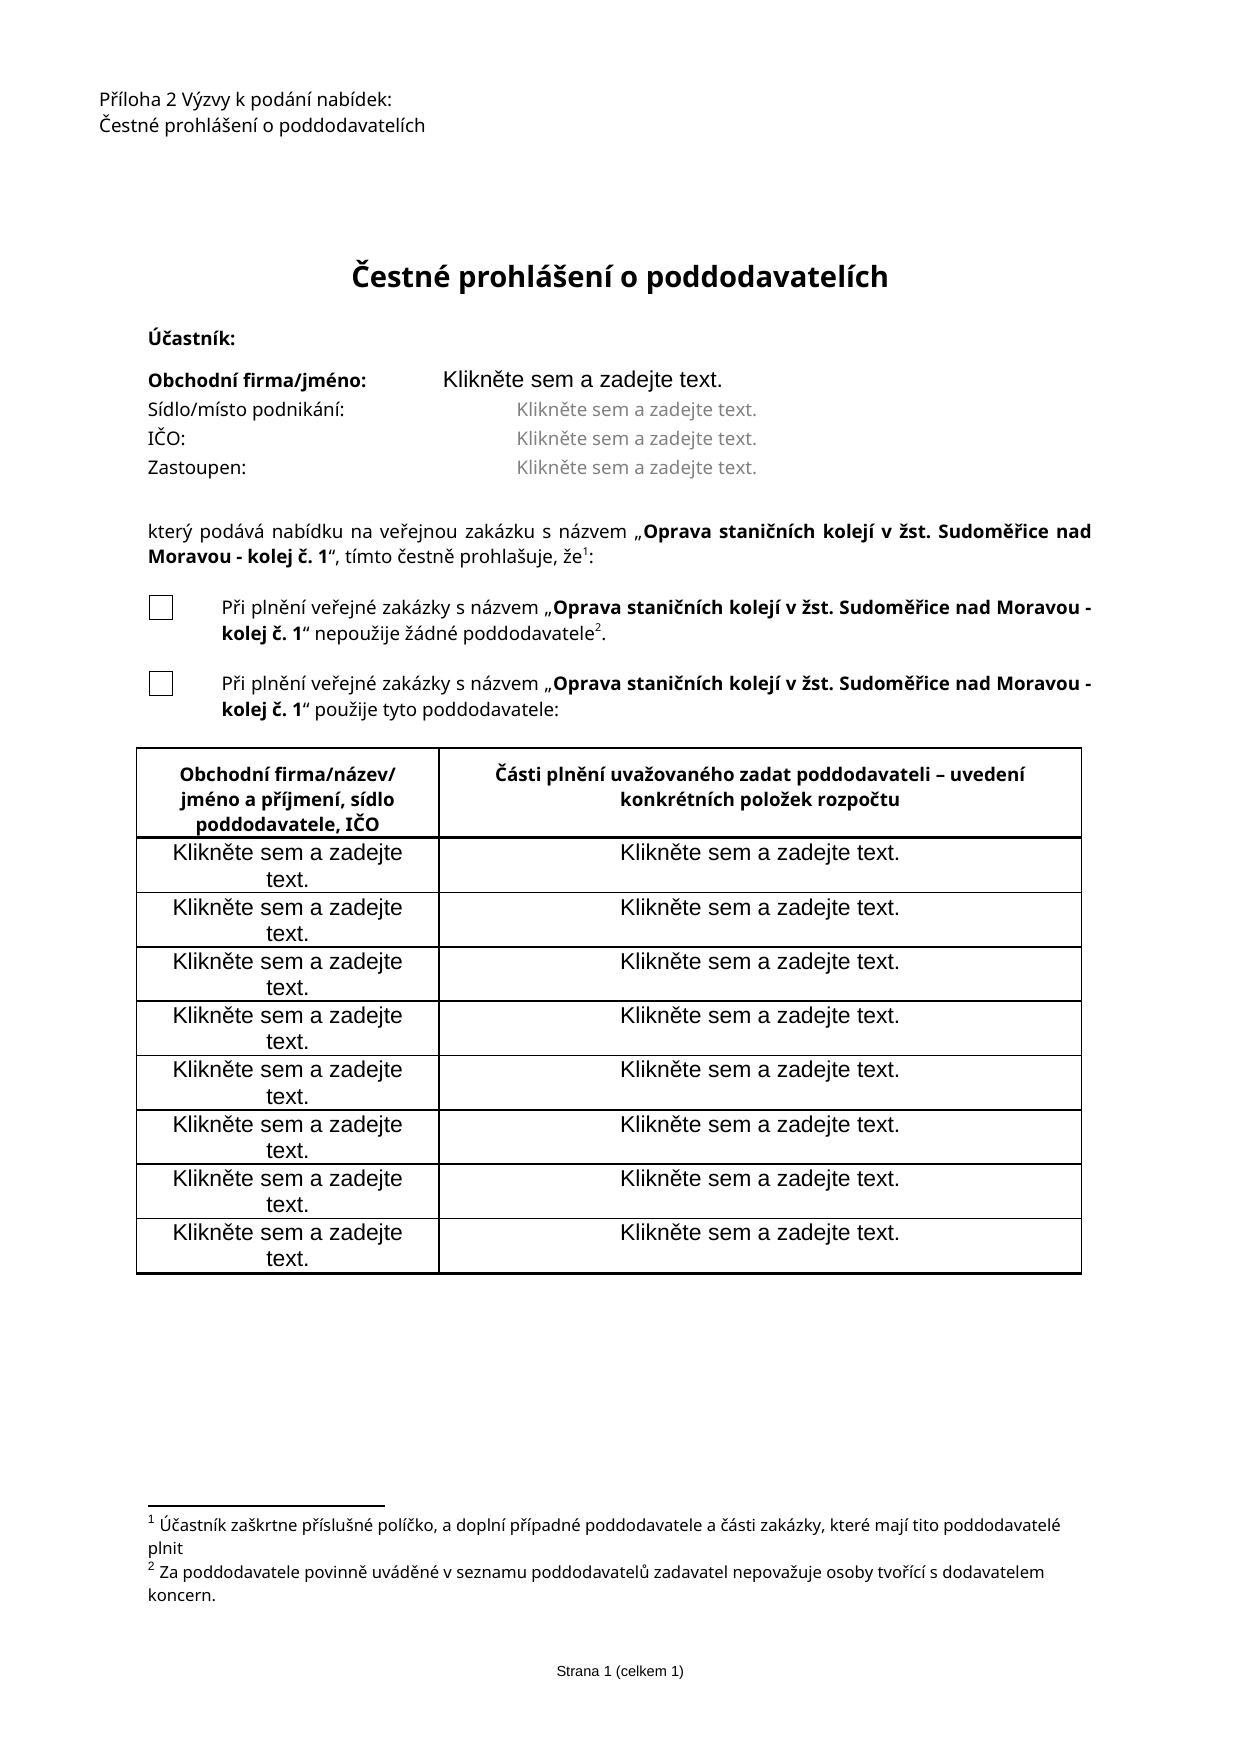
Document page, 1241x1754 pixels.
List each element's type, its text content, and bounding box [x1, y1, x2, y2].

text Obchodní firma/jméno: [148, 364, 1093, 393]
title Čestné prohlášení o poddodavatelích [148, 256, 1093, 296]
text Při plnění veřejné zakázky s názvem „Oprava staničních kolejí v žst. Sudoměřice nad Moravou - kolej č. 1“ nepoužije žádné poddodavatele. [148, 594, 1093, 645]
text Sídlo/místo podnikání: [148, 393, 1093, 422]
text který podává nabídku na veřejnou zakázku s názvem „Oprava staničních kolejí v žst. Sudoměřice nad Moravou - kolej č. 1“, tímto čestně prohlašuje, že: [148, 518, 1093, 569]
text Účastník: [148, 321, 1093, 352]
text IČO: [148, 422, 1093, 451]
text Při plnění veřejné zakázky s názvem „Oprava staničních kolejí v žst. Sudoměřice nad Moravou - kolej č. 1“ použije tyto poddodavatele: [148, 670, 1093, 721]
table_header Obchodní firma/název/ jméno a příjmení, sídlo poddodavatele, IČO [137, 749, 438, 836]
text Zastoupen: [148, 451, 1093, 480]
table_header Části plnění uvažovaného zadat poddodavateli – uvedení konkrétních položek rozpočtu [440, 749, 1081, 836]
